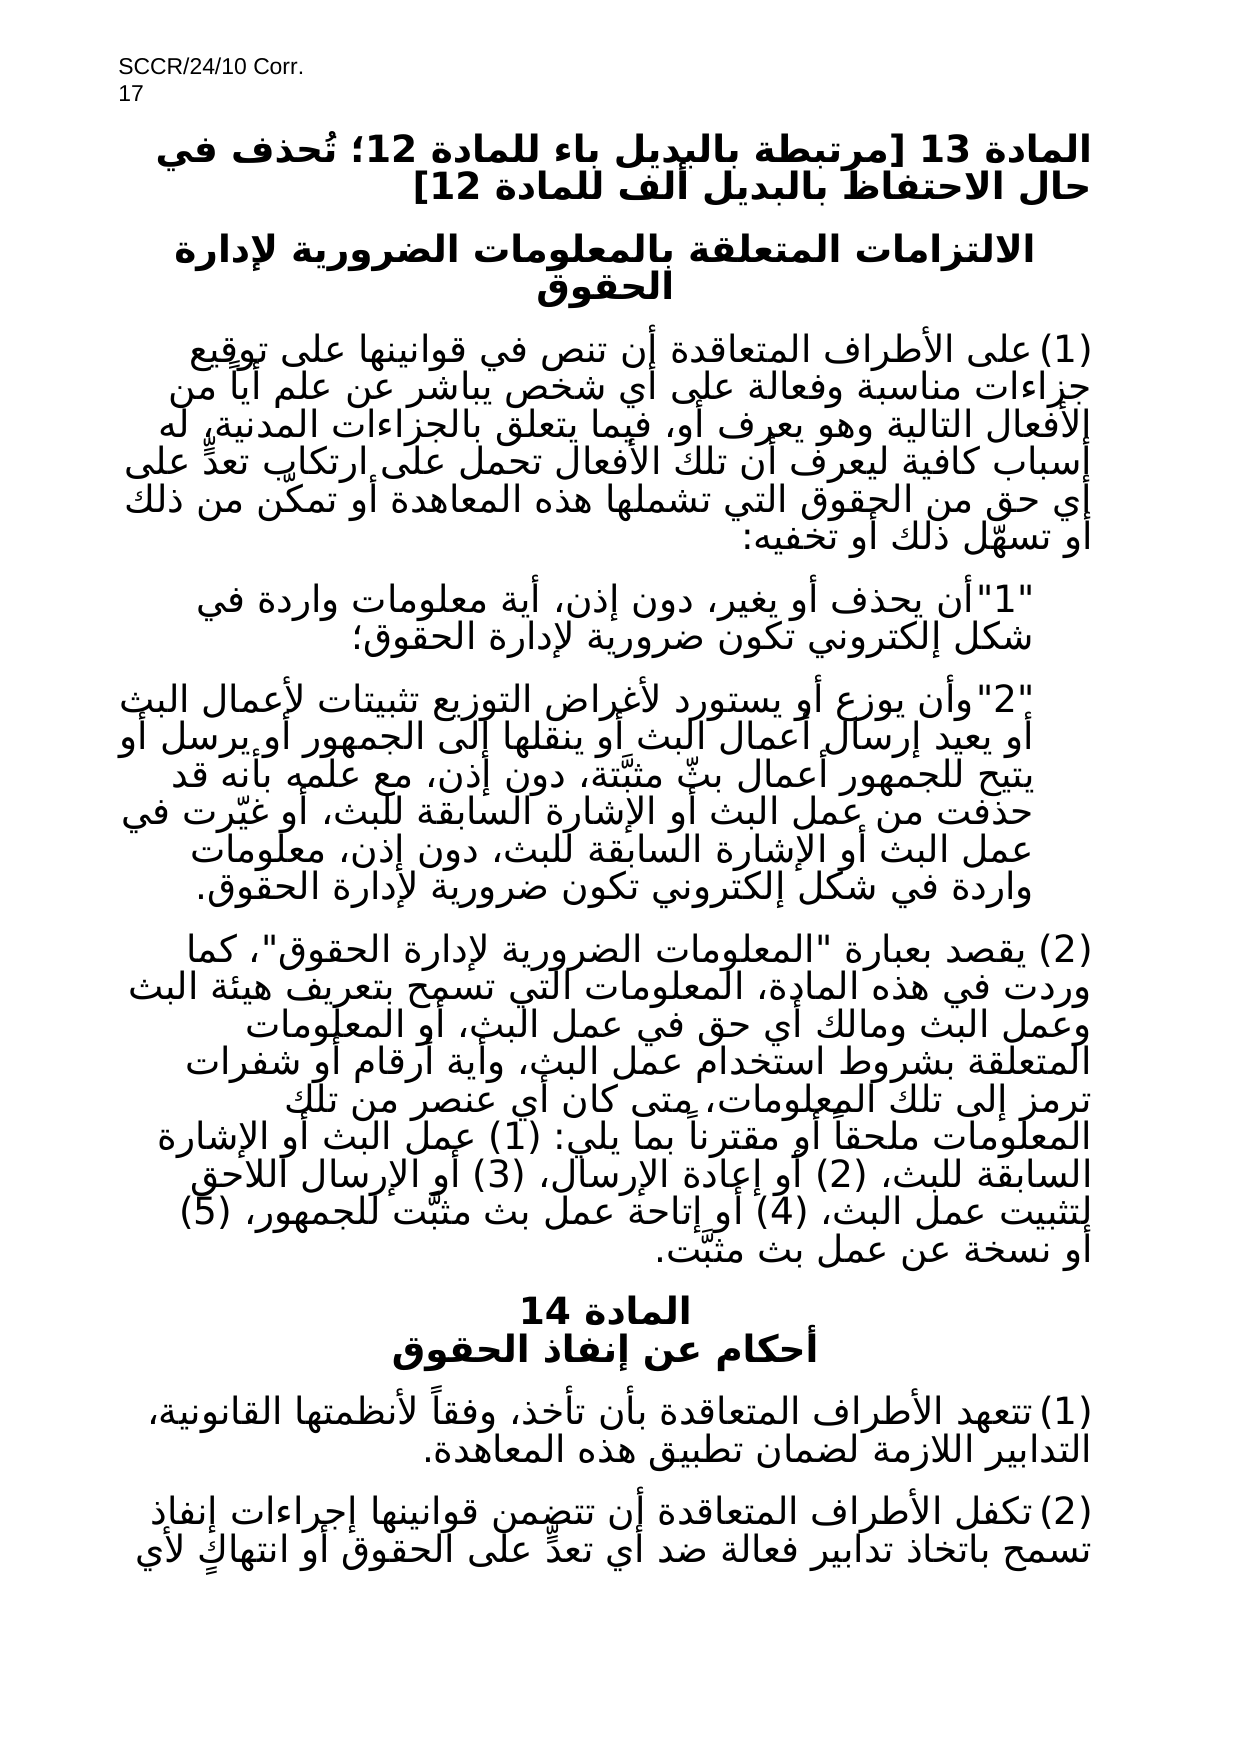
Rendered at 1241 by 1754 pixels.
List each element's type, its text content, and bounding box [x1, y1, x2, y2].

text الالتزامات المتعلقة بالمعلومات الضرورية لإدارة الحقوق [118, 232, 1092, 307]
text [118, 1495, 1092, 1570]
text "2" وأن يوزع أو يستورد لأغراض التوزيع تثبيتات لأعمال البث أو يعيد إرسال أعمال البث أو ينقلها إلى الجمهور أو يرسل أو يتيح للجمهور أعمال بثّ مثبَّتة، دون إذن، مع علمه بأنه قد حذفت من عمل البث أو الإشارة السابقة للبث، أو غيّرت في عمل البث أو الإشارة السابقة للبث، دون إذن، معلومات واردة في شكل إلكتروني تكون ضرورية لإدارة الحقوق. [118, 682, 1035, 907]
text "1" أن يحذف أو يغير، دون إذن، أية معلومات واردة في شكل إلكتروني تكون ضرورية لإدارة الحقوق؛ [118, 582, 1035, 657]
text المادة 13 [مرتبطة بالبديل باء للمادة 12؛ تُحذف في حال الاحتفاظ بالبديل ألف للمادة 12] [118, 132, 1092, 207]
text (1) تتعهد الأطراف المتعاقدة بأن تأخذ، وفقاً لأنظمتها القانونية، التدابير اللازمة لضمان تطبيق هذه المعاهدة. [118, 1395, 1092, 1470]
text المادة 14 [118, 1295, 1092, 1332]
text (1) على الأطراف المتعاقدة أن تنص في قوانينها على توقيع جزاءات مناسبة وفعالة على أي شخص يباشر عن علم أياً من الأفعال التالية وهو يعرف أو، فيما يتعلق بالجزاءات المدنية، له أسباب كافية ليعرف أن تلك الأفعال تحمل على ارتكاب تعدٍّ على أي حق من الحقوق التي تشملها هذه المعاهدة أو تمكّن من ذلك أو تسهّل ذلك أو تخفيه: [118, 332, 1092, 557]
text أحكام عن إنفاذ الحقوق [118, 1332, 1092, 1370]
text (2) يقصد بعبارة "المعلومات الضرورية لإدارة الحقوق"، كما وردت في هذه المادة، المعلومات التي تسمح بتعريف هيئة البث وعمل البث ومالك أي حق في عمل البث، أو المعلومات المتعلقة بشروط استخدام عمل البث، وأية أرقام أو شفرات ترمز إلى تلك المعلومات، متى كان أي عنصر من تلك المعلومات ملحقاً أو مقترناً بما يلي: (1) عمل البث أو الإشارة السابقة للبث، (2) أو إعادة الإرسال، (3) أو الإرسال اللاحق لتثبيت عمل البث، (4) أو إتاحة عمل بث مثبَّت للجمهور، (5) أو نسخة عن عمل بث مثبَّت. [118, 932, 1092, 1270]
